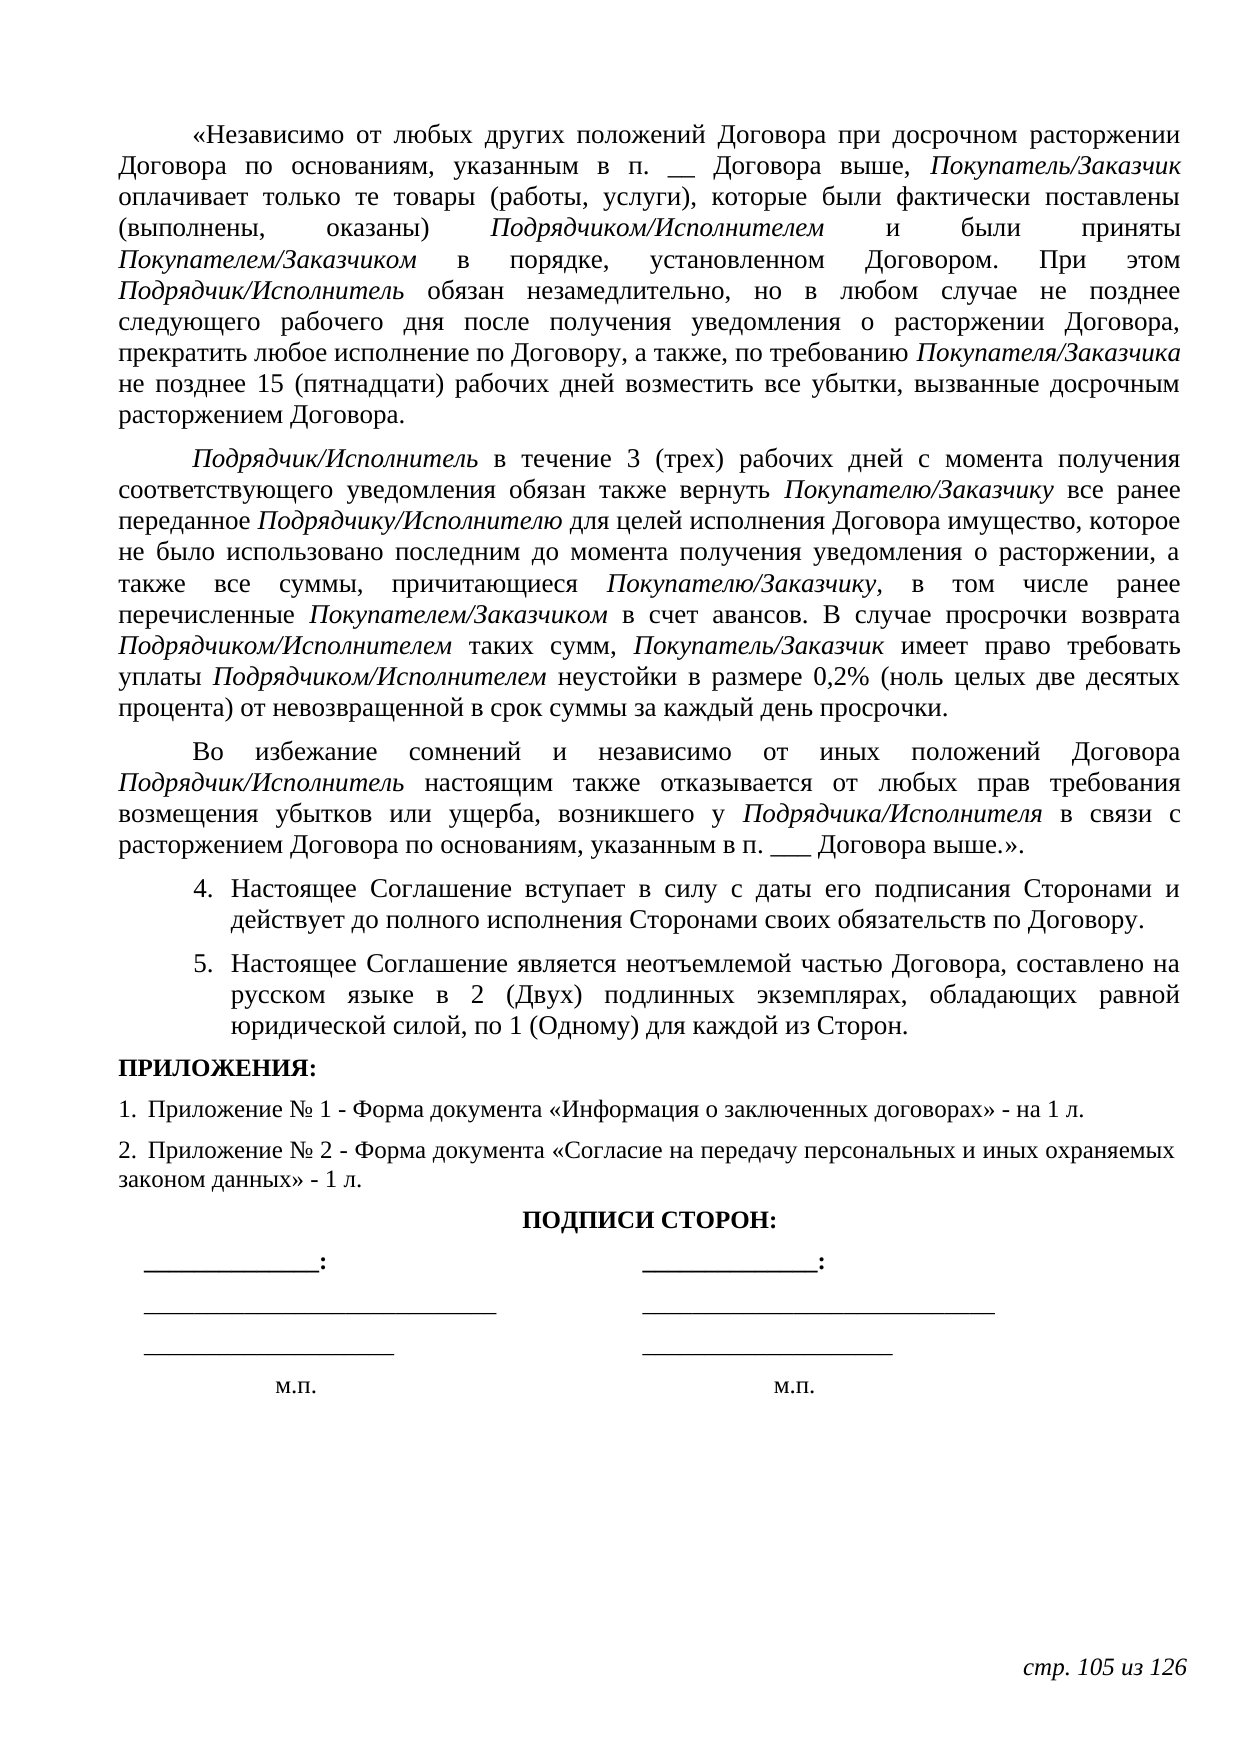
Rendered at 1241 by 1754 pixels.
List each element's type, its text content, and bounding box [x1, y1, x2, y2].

list Настоящее Соглашение является неотъемлемой частью Договора, составлено на русском языке в 2 (Двух) подлинных экземплярах, обладающих равной юридической силой, по 1 (Одному) для каждой из Сторон. [193, 947, 1181, 1040]
text «Независимо от любых других положений Договора при досрочном расторжении Договора по основаниям, указанным в п. __ Договора выше, Покупатель/Заказчик оплачивает только те товары (работы, услуги), которые были фактически поставлены (выполнены, оказаны) Подрядчиком/Исполнителем и были приняты Покупателем/Заказчиком в порядке, установленном Договором. При этом Подрядчик/Исполнитель обязан незамедлительно, но в любом случае не позднее следующего рабочего дня после получения уведомления о расторжении Договора, прекратить любое исполнение по Договору, а также, по требованию Покупателя/Заказчика не позднее 15 (пятнадцати) рабочих дней возместить все убытки, вызванные досрочным расторжением Договора. [118, 118, 1181, 429]
list Приложение № 1 - Форма документа «Информация о заключенных договорах» - на 1 л. [118, 1094, 1177, 1123]
table_cell ____________________________ ____________________ м.п. [631, 1275, 1167, 1399]
text Во избежание сомнений и независимо от иных положений Договора Подрядчик/Исполнитель настоящим также отказывается от любых прав требования возмещения убытков или ущерба, возникшего у Подрядчика/Исполнителя в связи с расторжением Договора по основаниям, указанным в п. ___ Договора выше.». [118, 735, 1181, 859]
table_cell ____________________________ ____________________ м.п. [133, 1275, 631, 1399]
list Приложение № 2 - Форма документа «Согласие на передачу персональных и иных охраняемых законом данных» - 1 л. [118, 1135, 1177, 1193]
text Подрядчик/Исполнитель в течение 3 (трех) рабочих дней с момента получения соответствующего уведомления обязан также вернуть Покупателю/Заказчику все ранее переданное Подрядчику/Исполнителю для целей исполнения Договора имущество, которое не было использовано последним до момента получения уведомления о расторжении, а также все суммы, причитающиеся Покупателю/Заказчику, в том числе ранее перечисленные Покупателем/Заказчиком в счет авансов. В случае просрочки возврата Подрядчиком/Исполнителем таких сумм, Покупатель/Заказчик имеет право требовать уплаты Подрядчиком/Исполнителем неустойки в размере 0,2% (ноль целых две десятых процента) от невозвращенной в срок суммы за каждый день просрочки. [118, 442, 1181, 722]
title ПОДПИСИ СТОРОН: [118, 1205, 1181, 1234]
table_header ______________: [631, 1234, 1167, 1275]
text ПРИЛОЖЕНИЯ: [118, 1053, 1181, 1081]
list Настоящее Соглашение вступает в силу с даты его подписания Сторонами и действует до полного исполнения Сторонами своих обязательств по Договору. [193, 872, 1181, 934]
table_header ______________: [133, 1234, 631, 1275]
